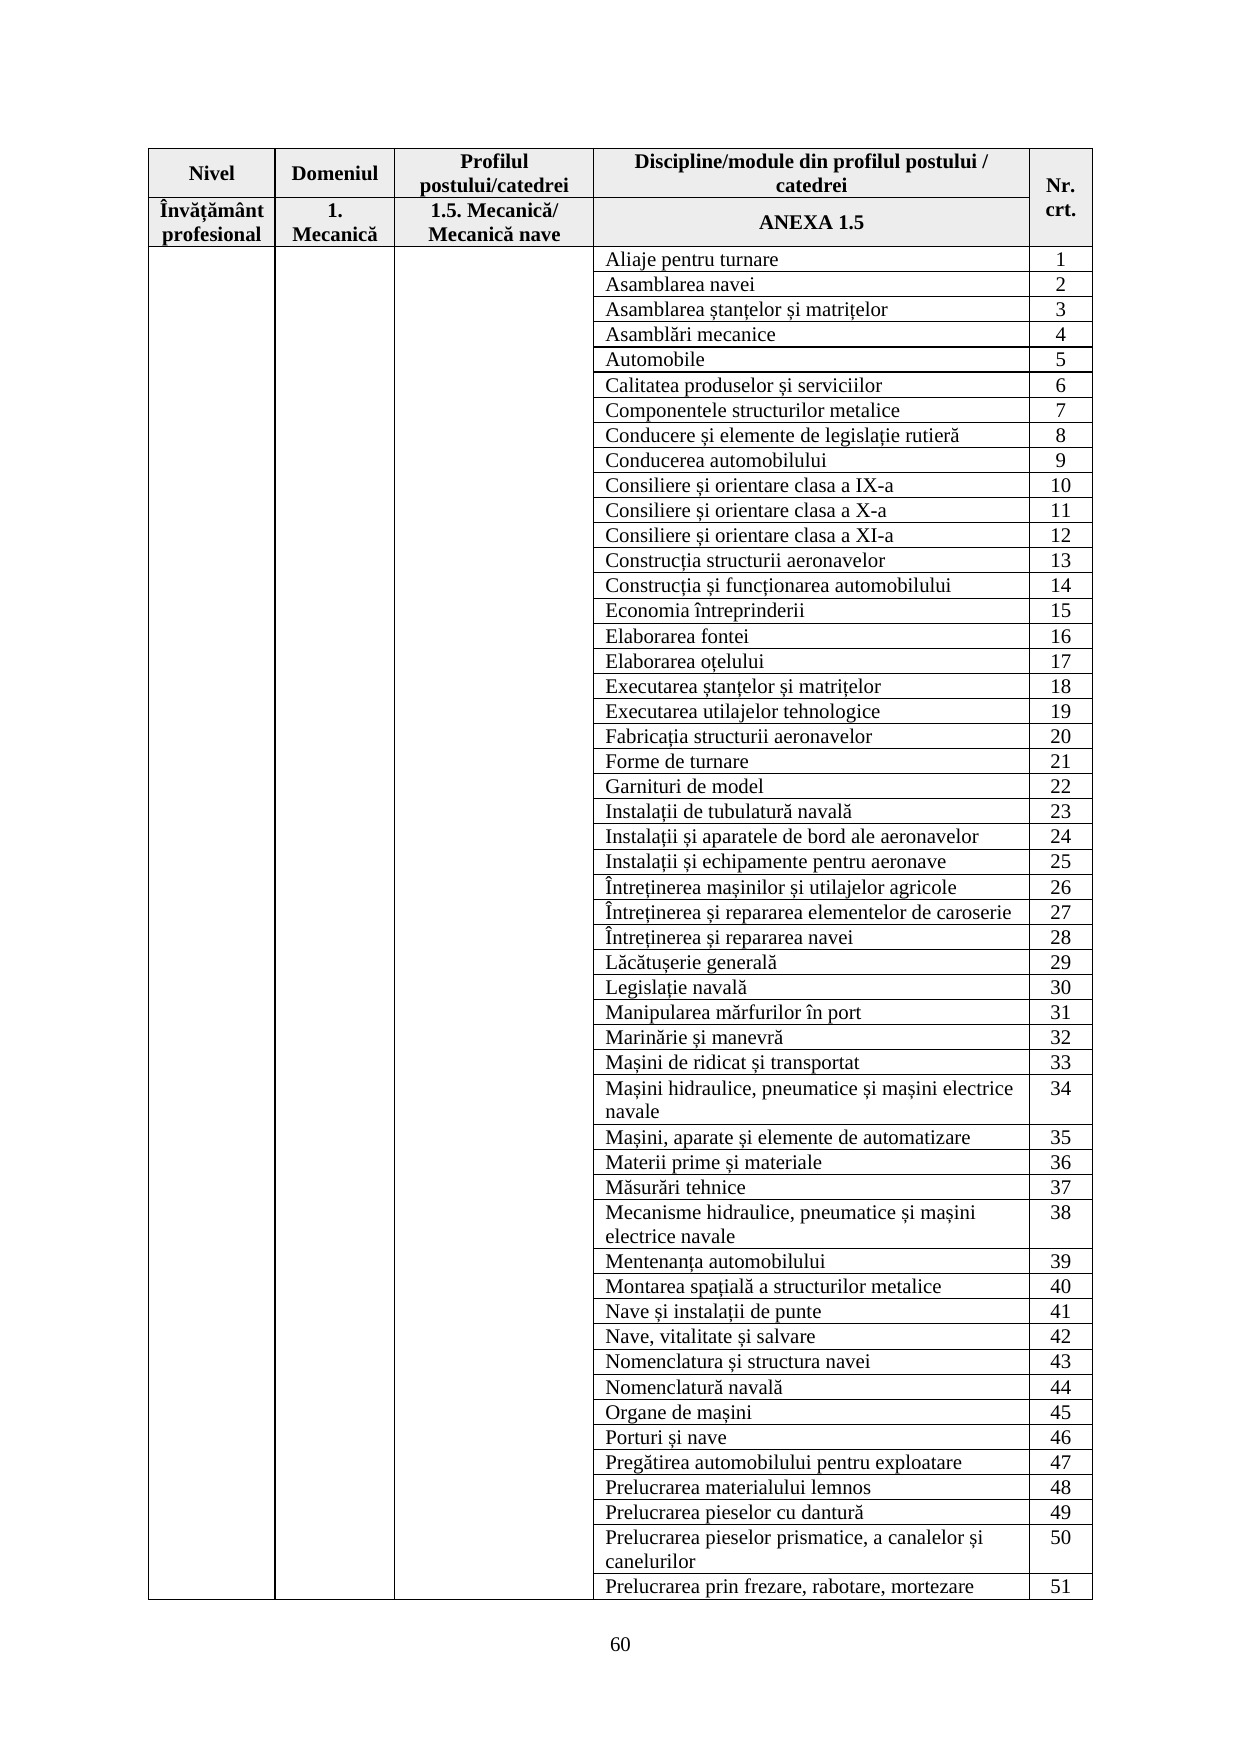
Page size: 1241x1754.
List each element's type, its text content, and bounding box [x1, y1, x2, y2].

table_cell Nomenclatura și structura navei [594, 1350, 1029, 1373]
table_cell Nave și instalații de punte [594, 1299, 1029, 1323]
table_cell 36 [1030, 1150, 1092, 1174]
table_cell Mașini de ridicat și transportat [594, 1050, 1029, 1074]
table_header Nivel [149, 149, 274, 197]
table_cell Organe de mașini [594, 1400, 1029, 1424]
table_cell 51 [1030, 1574, 1092, 1598]
table_cell 48 [1030, 1475, 1092, 1499]
table_cell Elaborarea oțelului [594, 649, 1029, 673]
table_cell 42 [1030, 1324, 1092, 1348]
table_cell 15 [1030, 599, 1092, 622]
table_cell Mașini hidraulice, pneumatice și mașini electrice navale [594, 1075, 1029, 1123]
table_cell Nomenclatură navală [594, 1375, 1029, 1399]
table_cell 18 [1030, 674, 1092, 698]
table_cell 21 [1030, 749, 1092, 773]
table_cell Executarea utilajelor tehnologice [594, 699, 1029, 723]
table_cell 44 [1030, 1375, 1092, 1399]
table_cell Consiliere și orientare clasa a IX-a [594, 473, 1029, 497]
table_cell 1.5. Mecanică/ Mecanică nave [395, 198, 593, 246]
table_cell [276, 247, 394, 1598]
table_cell 50 [1030, 1525, 1092, 1573]
table_cell Fabricația structurii aeronavelor [594, 724, 1029, 748]
table_cell 39 [1030, 1249, 1092, 1273]
table_cell Asamblarea navei [594, 272, 1029, 296]
table_cell Prelucrarea materialului lemnos [594, 1475, 1029, 1499]
table_cell 6 [1030, 373, 1092, 397]
table_cell 28 [1030, 925, 1092, 949]
table_cell Manipularea mărfurilor în port [594, 1000, 1029, 1024]
table_cell Măsurări tehnice [594, 1175, 1029, 1199]
table_cell 13 [1030, 548, 1092, 572]
table_cell Instalații și aparatele de bord ale aeronavelor [594, 824, 1029, 848]
table_cell Nave, vitalitate și salvare [594, 1324, 1029, 1348]
table_cell 45 [1030, 1400, 1092, 1424]
table_cell Întreținerea și repararea elementelor de caroserie [594, 900, 1029, 924]
table_cell 3 [1030, 297, 1092, 321]
table_cell 38 [1030, 1200, 1092, 1248]
table_cell Aliaje pentru turnare [594, 247, 1029, 271]
table_cell Materii prime și materiale [594, 1150, 1029, 1174]
table_cell Prelucrarea pieselor cu dantură [594, 1500, 1029, 1524]
table_cell 40 [1030, 1274, 1092, 1298]
table_cell 47 [1030, 1450, 1092, 1474]
table_cell Marinărie și manevră [594, 1025, 1029, 1049]
table_cell Mașini, aparate și elemente de automatizare [594, 1125, 1029, 1149]
table_cell 25 [1030, 850, 1092, 873]
table_cell Învățământ profesional [149, 198, 274, 246]
table_cell 1 [1030, 247, 1092, 271]
table_cell Asamblarea ștanțelor și matrițelor [594, 297, 1029, 321]
table_cell Componentele structurilor metalice [594, 398, 1029, 422]
table_cell 7 [1030, 398, 1092, 422]
table_cell Forme de turnare [594, 749, 1029, 773]
table_cell 41 [1030, 1299, 1092, 1323]
table_cell 9 [1030, 448, 1092, 472]
table_cell 23 [1030, 799, 1092, 823]
table_cell Calitatea produselor și serviciilor [594, 373, 1029, 397]
table_cell Întreținerea mașinilor și utilajelor agricole [594, 875, 1029, 899]
table_cell 10 [1030, 473, 1092, 497]
table_cell Construcția și funcționarea automobilului [594, 573, 1029, 597]
table_cell Conducere și elemente de legislație rutieră [594, 423, 1029, 447]
table_cell Economia întreprinderii [594, 599, 1029, 622]
table_cell Instalații și echipamente pentru aeronave [594, 850, 1029, 873]
table_cell 14 [1030, 573, 1092, 597]
table_cell Legislație navală [594, 975, 1029, 999]
table_cell Pregătirea automobilului pentru exploatare [594, 1450, 1029, 1474]
table_header Profilul postului/catedrei [395, 149, 593, 197]
table_cell 1. Mecanică [276, 198, 394, 246]
table_cell 37 [1030, 1175, 1092, 1199]
table_cell 43 [1030, 1350, 1092, 1373]
table_cell Întreținerea și repararea navei [594, 925, 1029, 949]
table_cell Elaborarea fontei [594, 624, 1029, 648]
table_cell Construcția structurii aeronavelor [594, 548, 1029, 572]
table_cell ANEXA 1.5 [594, 198, 1029, 246]
table_cell Prelucrarea pieselor prismatice, a canalelor și canelurilor [594, 1525, 1029, 1573]
table_cell 35 [1030, 1125, 1092, 1149]
table_cell 29 [1030, 950, 1092, 974]
table_cell 2 [1030, 272, 1092, 296]
table_cell 33 [1030, 1050, 1092, 1074]
table_cell 5 [1030, 348, 1092, 371]
table_cell Instalații de tubulatură navală [594, 799, 1029, 823]
table_cell 11 [1030, 498, 1092, 522]
table_cell 31 [1030, 1000, 1092, 1024]
table_cell 4 [1030, 322, 1092, 346]
table_cell [395, 247, 593, 1598]
table_cell 24 [1030, 824, 1092, 848]
table_cell Automobile [594, 348, 1029, 371]
table_cell 34 [1030, 1075, 1092, 1123]
table_cell Montarea spațială a structurilor metalice [594, 1274, 1029, 1298]
table_cell Asamblări mecanice [594, 322, 1029, 346]
table_cell Executarea ștanțelor și matrițelor [594, 674, 1029, 698]
table_cell Garnituri de model [594, 774, 1029, 798]
table_cell 22 [1030, 774, 1092, 798]
table_cell 32 [1030, 1025, 1092, 1049]
table_cell Prelucrarea prin frezare, rabotare, mortezare [594, 1574, 1029, 1598]
table_header Nr. crt. [1030, 149, 1092, 246]
table_cell 12 [1030, 523, 1092, 547]
table_cell 16 [1030, 624, 1092, 648]
table_cell 20 [1030, 724, 1092, 748]
table_cell 27 [1030, 900, 1092, 924]
table_cell Mecanisme hidraulice, pneumatice și mașini electrice navale [594, 1200, 1029, 1248]
table_cell 17 [1030, 649, 1092, 673]
table_cell Conducerea automobilului [594, 448, 1029, 472]
table_cell Mentenanța automobilului [594, 1249, 1029, 1273]
table_cell 49 [1030, 1500, 1092, 1524]
table_cell [149, 247, 274, 1598]
table_cell 30 [1030, 975, 1092, 999]
table_cell 8 [1030, 423, 1092, 447]
table_cell Consiliere și orientare clasa a XI-a [594, 523, 1029, 547]
table_header Discipline/module din profilul postului / catedrei [594, 149, 1029, 197]
table_cell 46 [1030, 1425, 1092, 1449]
table_cell Porturi și nave [594, 1425, 1029, 1449]
table_header Domeniul [276, 149, 394, 197]
table_cell Consiliere și orientare clasa a X-a [594, 498, 1029, 522]
table_cell 26 [1030, 875, 1092, 899]
table_cell Lăcătușerie generală [594, 950, 1029, 974]
table_cell 19 [1030, 699, 1092, 723]
